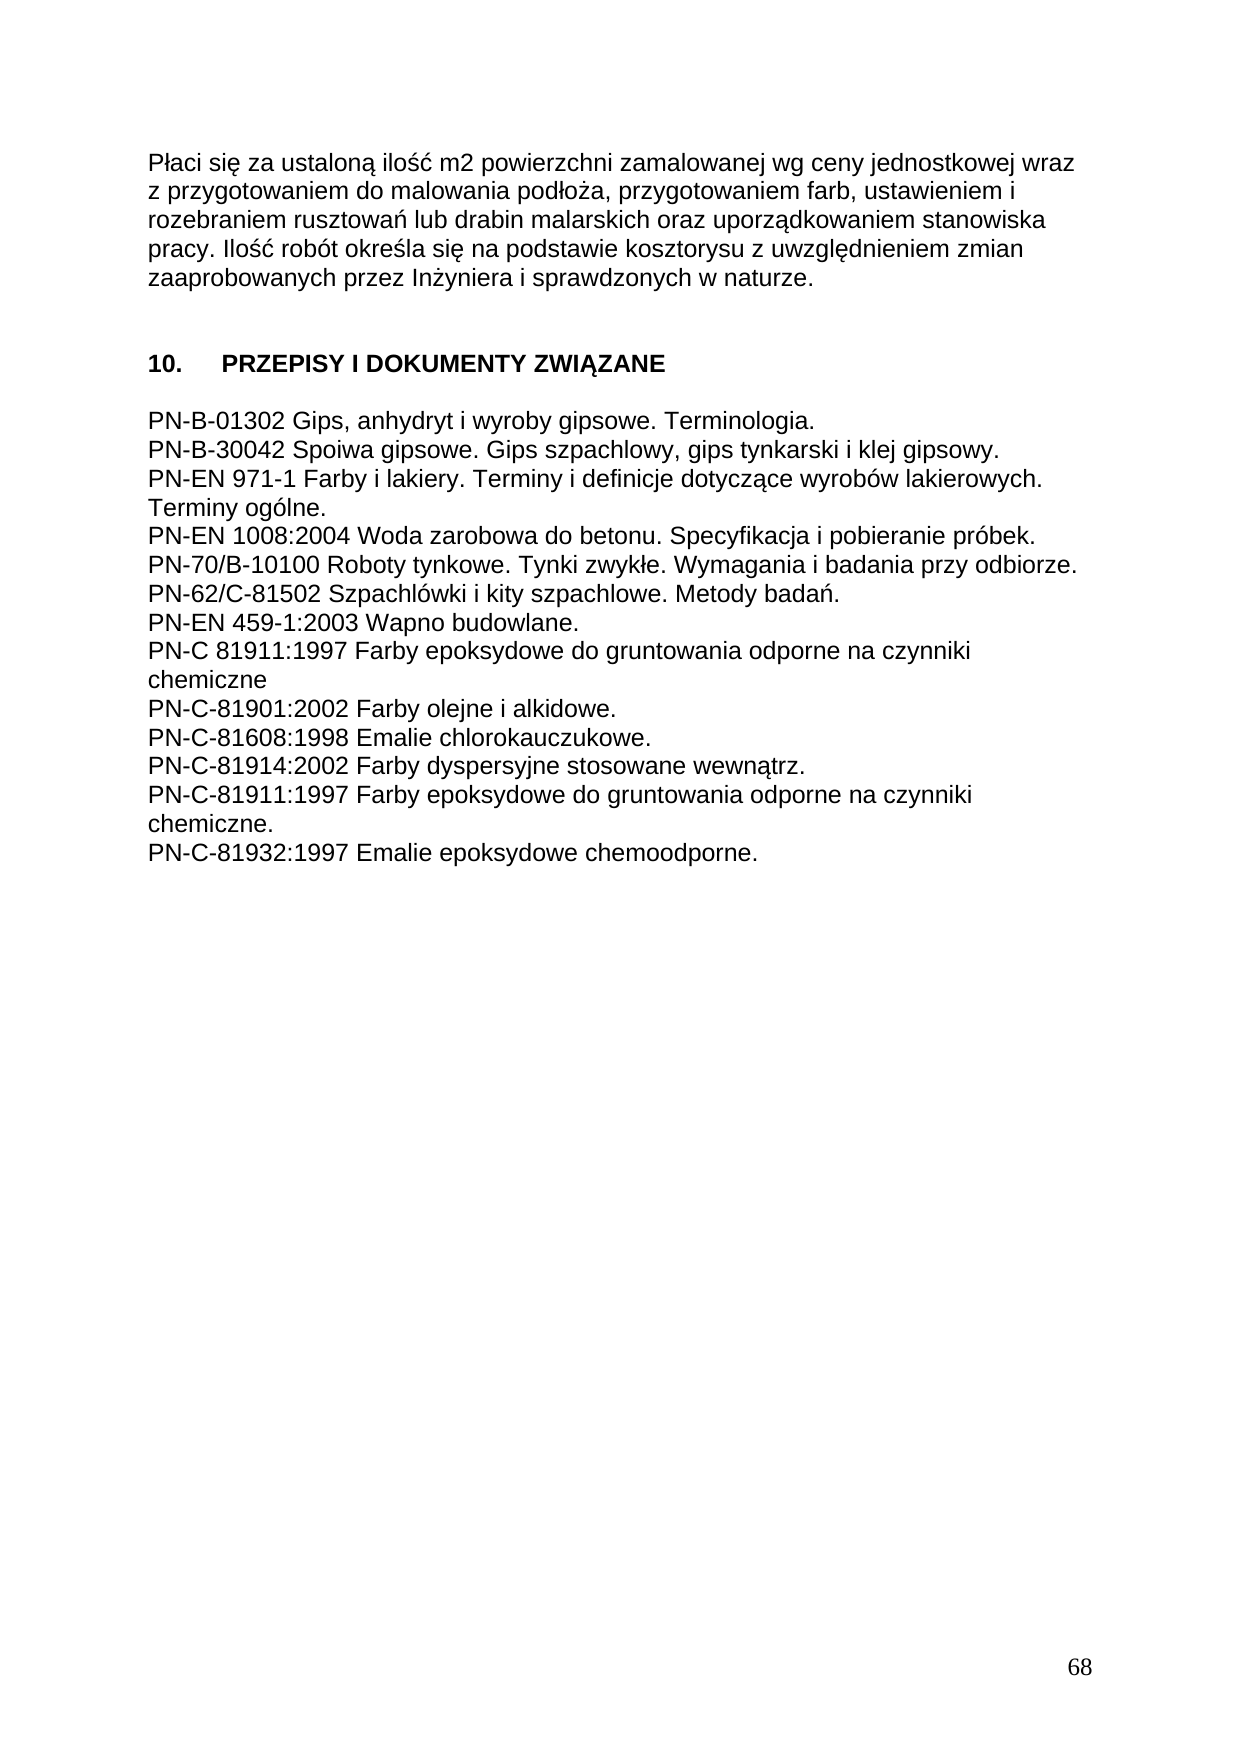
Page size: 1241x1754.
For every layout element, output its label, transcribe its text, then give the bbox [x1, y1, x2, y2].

text PN-EN 1008:2004 Woda zarobowa do betonu. Specyfikacja i pobieranie próbek. [148, 521, 1093, 550]
text Terminy ogólne. [148, 493, 1093, 521]
text PN-B-01302 Gips, anhydryt i wyroby gipsowe. Terminologia. [148, 406, 1093, 435]
text PN-C 81911:1997 Farby epoksydowe do gruntowania odporne na czynniki chemiczne [148, 636, 1093, 694]
text Płaci się za ustaloną ilość m2 powierzchni zamalowanej wg ceny jednostkowej wraz z przygotowaniem do malowania podłoża, przygotowaniem farb, ustawieniem i rozebraniem rusztowań lub drabin malarskich oraz uporządkowaniem stanowiska pracy. Ilość robót określa się na podstawie kosztorysu z uwzględnieniem zmian zaaprobowanych przez Inżyniera i sprawdzonych w naturze. [148, 148, 1093, 291]
text PN-C-81901:2002 Farby olejne i alkidowe. [148, 694, 1093, 723]
text PN-C-81608:1998 Emalie chlorokauczukowe. [148, 723, 1093, 751]
text PN-70/B-10100 Roboty tynkowe. Tynki zwykłe. Wymagania i badania przy odbiorze. [148, 550, 1093, 579]
text PN-EN 971-1 Farby i lakiery. Terminy i definicje dotyczące wyrobów lakierowych. [148, 464, 1093, 493]
text 10. PRZEPISY I DOKUMENTY ZWIĄZANE [148, 349, 1093, 378]
text PN-B-30042 Spoiwa gipsowe. Gips szpachlowy, gips tynkarski i klej gipsowy. [148, 435, 1093, 464]
text PN-C-81932:1997 Emalie epoksydowe chemoodporne. [148, 838, 1093, 866]
text PN-C-81914:2002 Farby dyspersyjne stosowane wewnątrz. [148, 751, 1093, 780]
text PN-EN 459-1:2003 Wapno budowlane. [148, 608, 1093, 636]
text PN-C-81911:1997 Farby epoksydowe do gruntowania odporne na czynniki chemiczne. [148, 780, 1093, 838]
text PN-62/C-81502 Szpachlówki i kity szpachlowe. Metody badań. [148, 579, 1093, 608]
